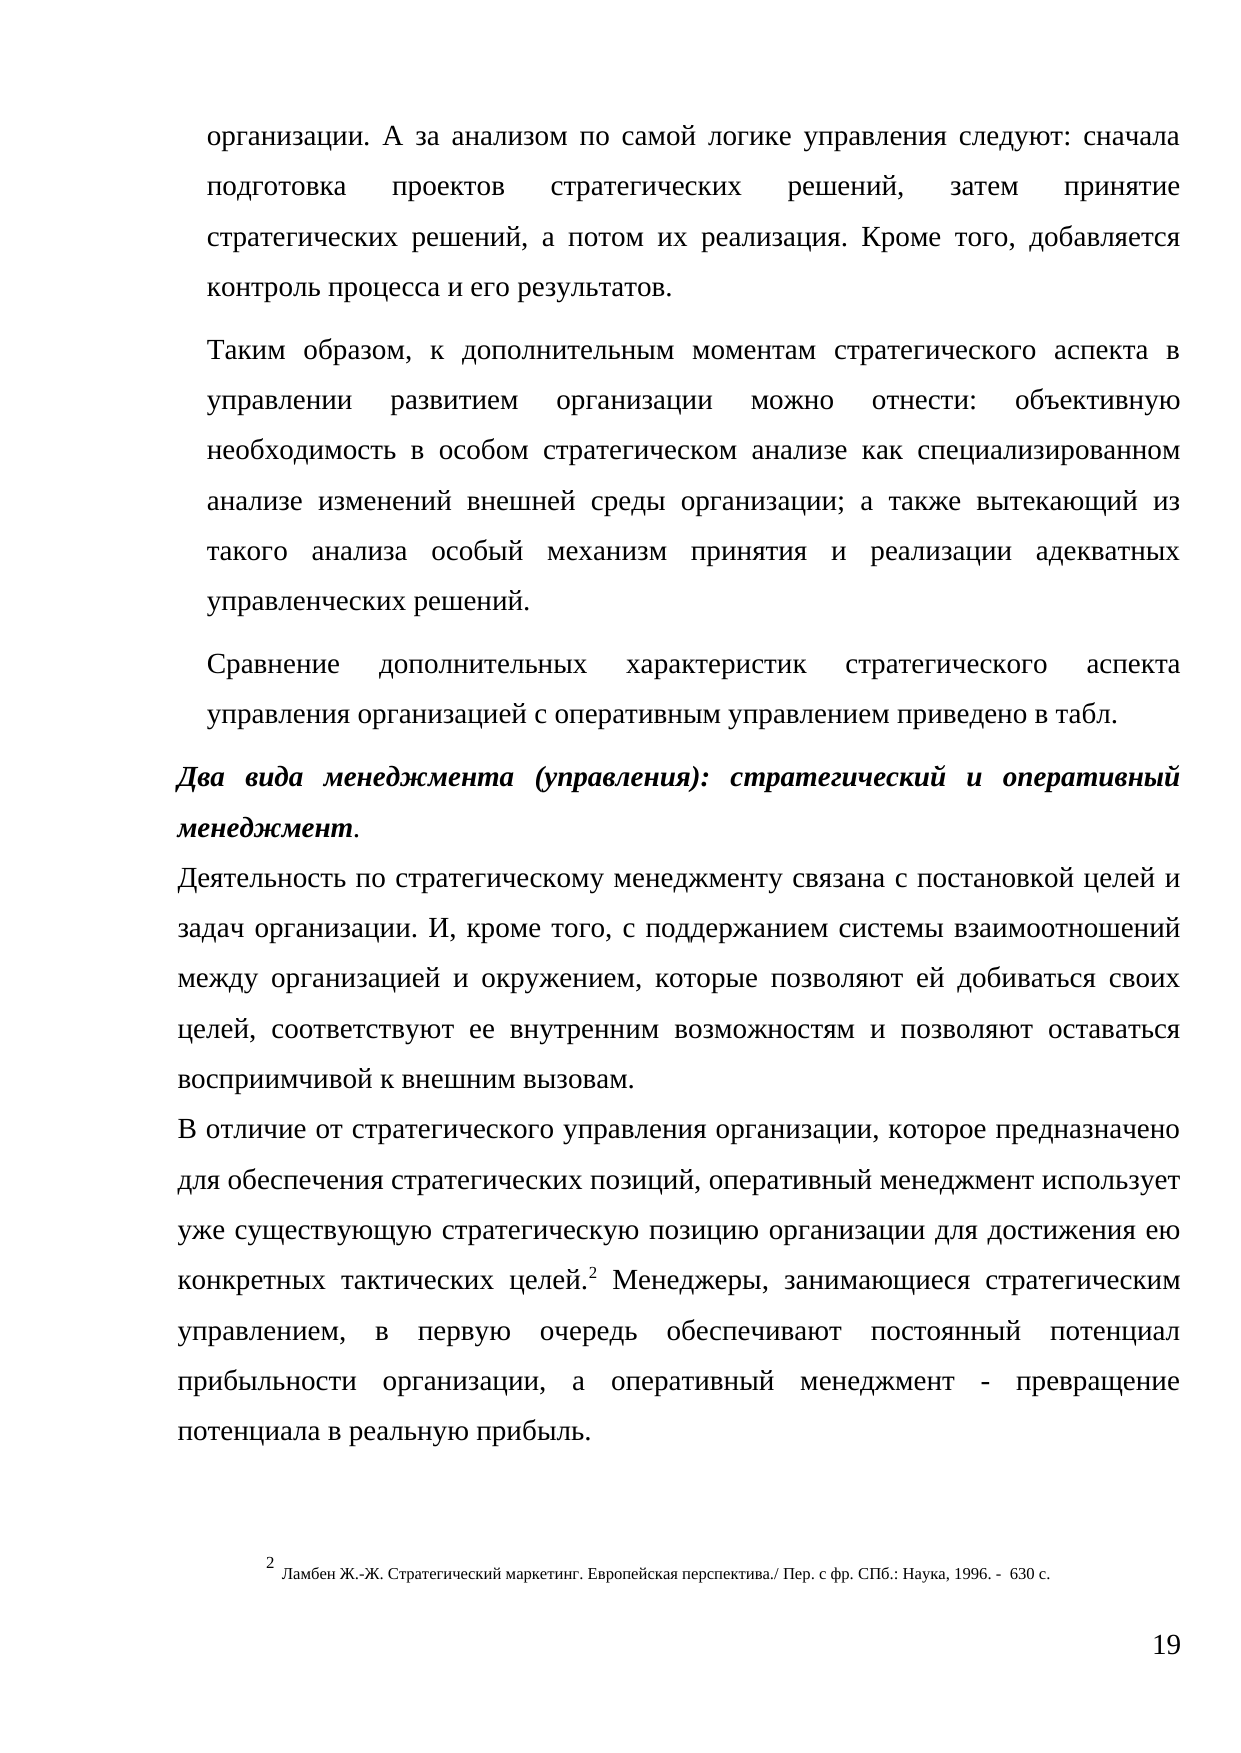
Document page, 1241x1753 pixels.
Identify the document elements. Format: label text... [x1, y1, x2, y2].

text Таким образом, к дополнительным моментам стратегического аспекта в управлении развитием организации можно отнести: объективную необходимость в особом стратегическом анализе как специализированном анализе изменений внешней среды организации; а также вытекающий из такого анализа особый механизм принятия и реализации адекватных управленческих решений. [207, 332, 1181, 617]
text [207, 118, 1181, 303]
text Два вида менеджмента (управления): стратегический и оперативный менеджмент. [177, 759, 1181, 843]
text В отличие от стратегического управления организации, которое предназначено для обеспечения стратегических позиций, оперативный менеджмент использует уже существующую стратегическую позицию организации для достижения ею конкретных тактических целей. Менеджеры, занимающиеся стратегическим управлением, в первую очередь обеспечивают постоянный потенциал прибыльности организации, а оперативный менеджмент - превращение потенциала в реальную прибыль. [177, 1112, 1181, 1447]
text Сравнение дополнительных характеристик стратегического аспекта управления организацией с оперативным управлением приведено в табл. [207, 646, 1181, 730]
text Деятельность по стратегическому менеджменту связана с постановкой целей и задач организации. И, кроме того, с поддержанием системы взаимоотношений между организацией и окружением, которые позволяют ей добиваться своих целей, соответствуют ее внутренним возможностям и позволяют оставаться восприимчивой к внешним вызовам. [177, 860, 1181, 1095]
